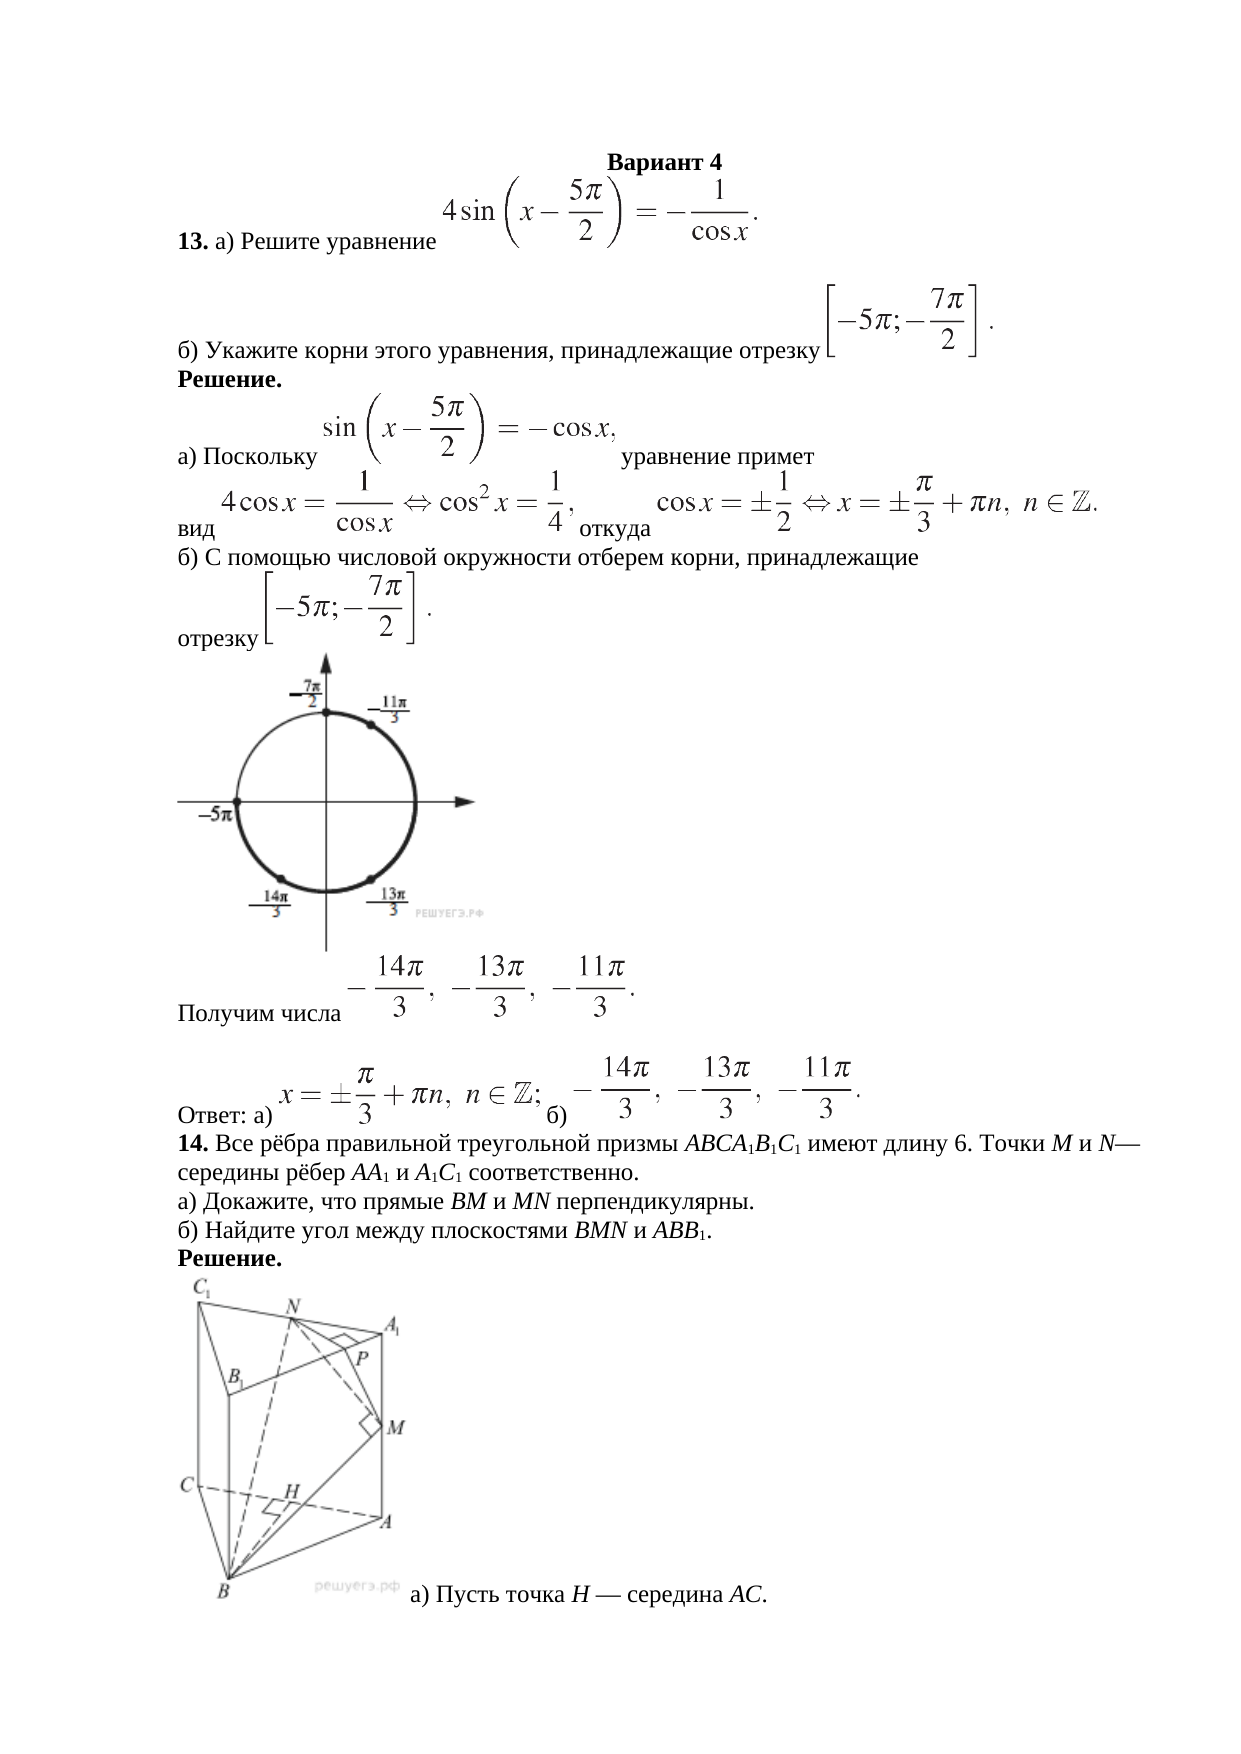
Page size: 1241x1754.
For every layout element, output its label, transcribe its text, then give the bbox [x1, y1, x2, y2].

picture [278, 1066, 540, 1124]
picture [827, 283, 993, 359]
picture [265, 571, 431, 646]
text б) С помощью числовой окружности отберем корни, принадлежащие отрезку [177, 542, 1152, 651]
picture [573, 1056, 860, 1124]
picture [323, 392, 615, 465]
text Получим числа [177, 954, 1152, 1027]
text Вариант 4 [177, 147, 1152, 176]
picture [221, 469, 573, 537]
text а) Пусть точка H — середина AC. [177, 1272, 1152, 1607]
text Решение. [177, 1243, 1152, 1272]
text б) Укажите корни этого уравнения, принадлежащие отрезку [177, 283, 1152, 364]
picture [177, 1272, 410, 1602]
text б) Найдите угол между плоскостями BMN и ABB1. [177, 1215, 1152, 1243]
picture [177, 651, 634, 1022]
text 14. Все рёбра правильной треугольной призмы ABCA1B1C1 имеют длину 6. Точки M и N— середины рёбер AA1 и A1C1 соответственно. [177, 1128, 1152, 1186]
text Решение. [177, 364, 1152, 392]
picture [442, 175, 757, 249]
picture [657, 469, 1097, 537]
text а) Докажите, что прямые BM и MN перпендикулярны. [177, 1186, 1152, 1215]
